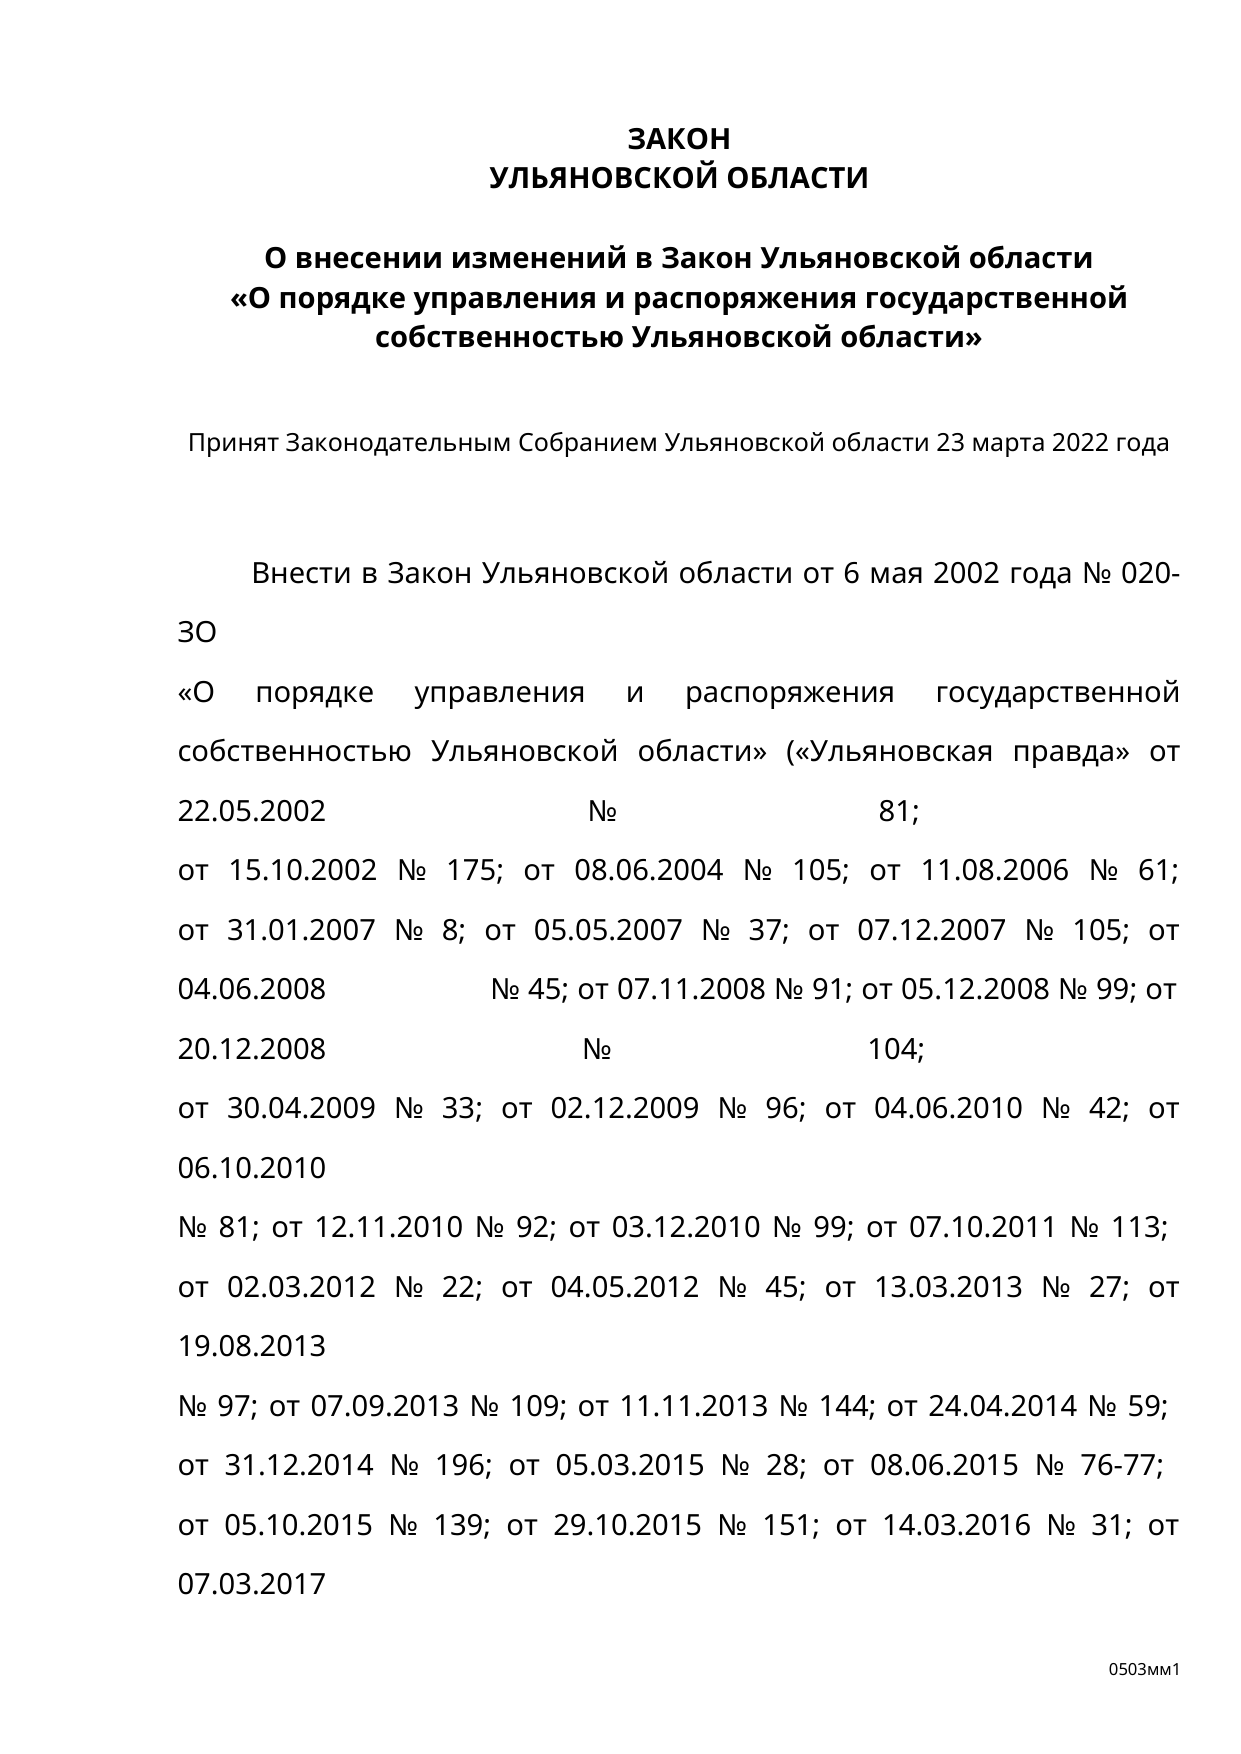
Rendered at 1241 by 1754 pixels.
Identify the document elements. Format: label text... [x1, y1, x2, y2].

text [177, 552, 1181, 1603]
text УЛЬЯНОВСКОЙ ОБЛАСТИ [177, 158, 1181, 197]
text собственностью Ульяновской области» [177, 317, 1181, 356]
text «О порядке управления и распоряжения государственной [177, 277, 1181, 317]
text Принят Законодательным Собранием Ульяновской области 23 марта 2022 года [177, 424, 1181, 458]
text О внесении изменений в Закон Ульяновской области [177, 237, 1181, 277]
text ЗАКОН [177, 118, 1181, 158]
